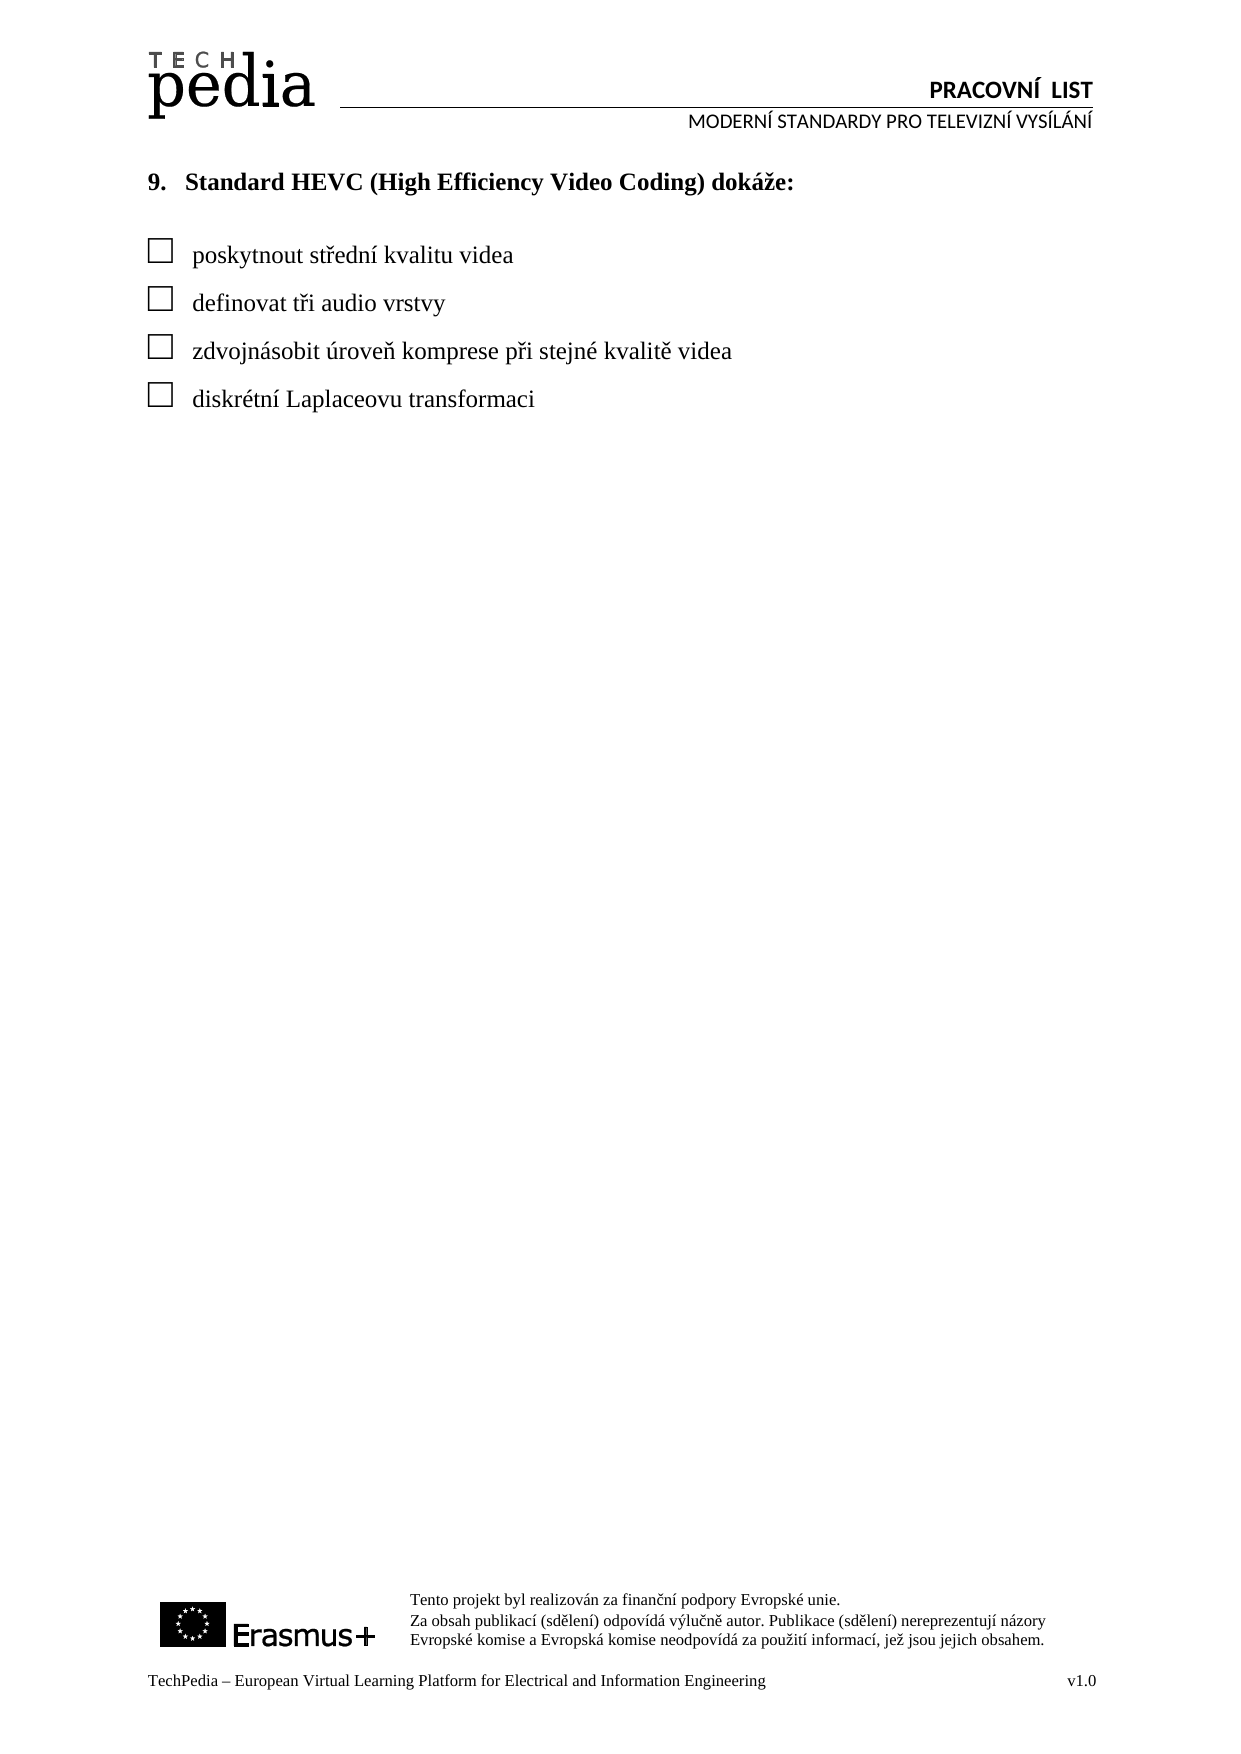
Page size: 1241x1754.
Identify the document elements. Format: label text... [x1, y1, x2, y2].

text □ zdvojnásobit úroveň komprese při stejné kvalitě videa [148, 321, 1093, 369]
text □ diskrétní Laplaceovu transformaci [148, 369, 1093, 417]
text □ definovat tři audio vrstvy [148, 273, 1093, 321]
text Standard HEVC (High Efficiency Video Coding) dokáže: [148, 167, 1093, 196]
text □ poskytnout střední kvalitu videa [148, 225, 1093, 273]
